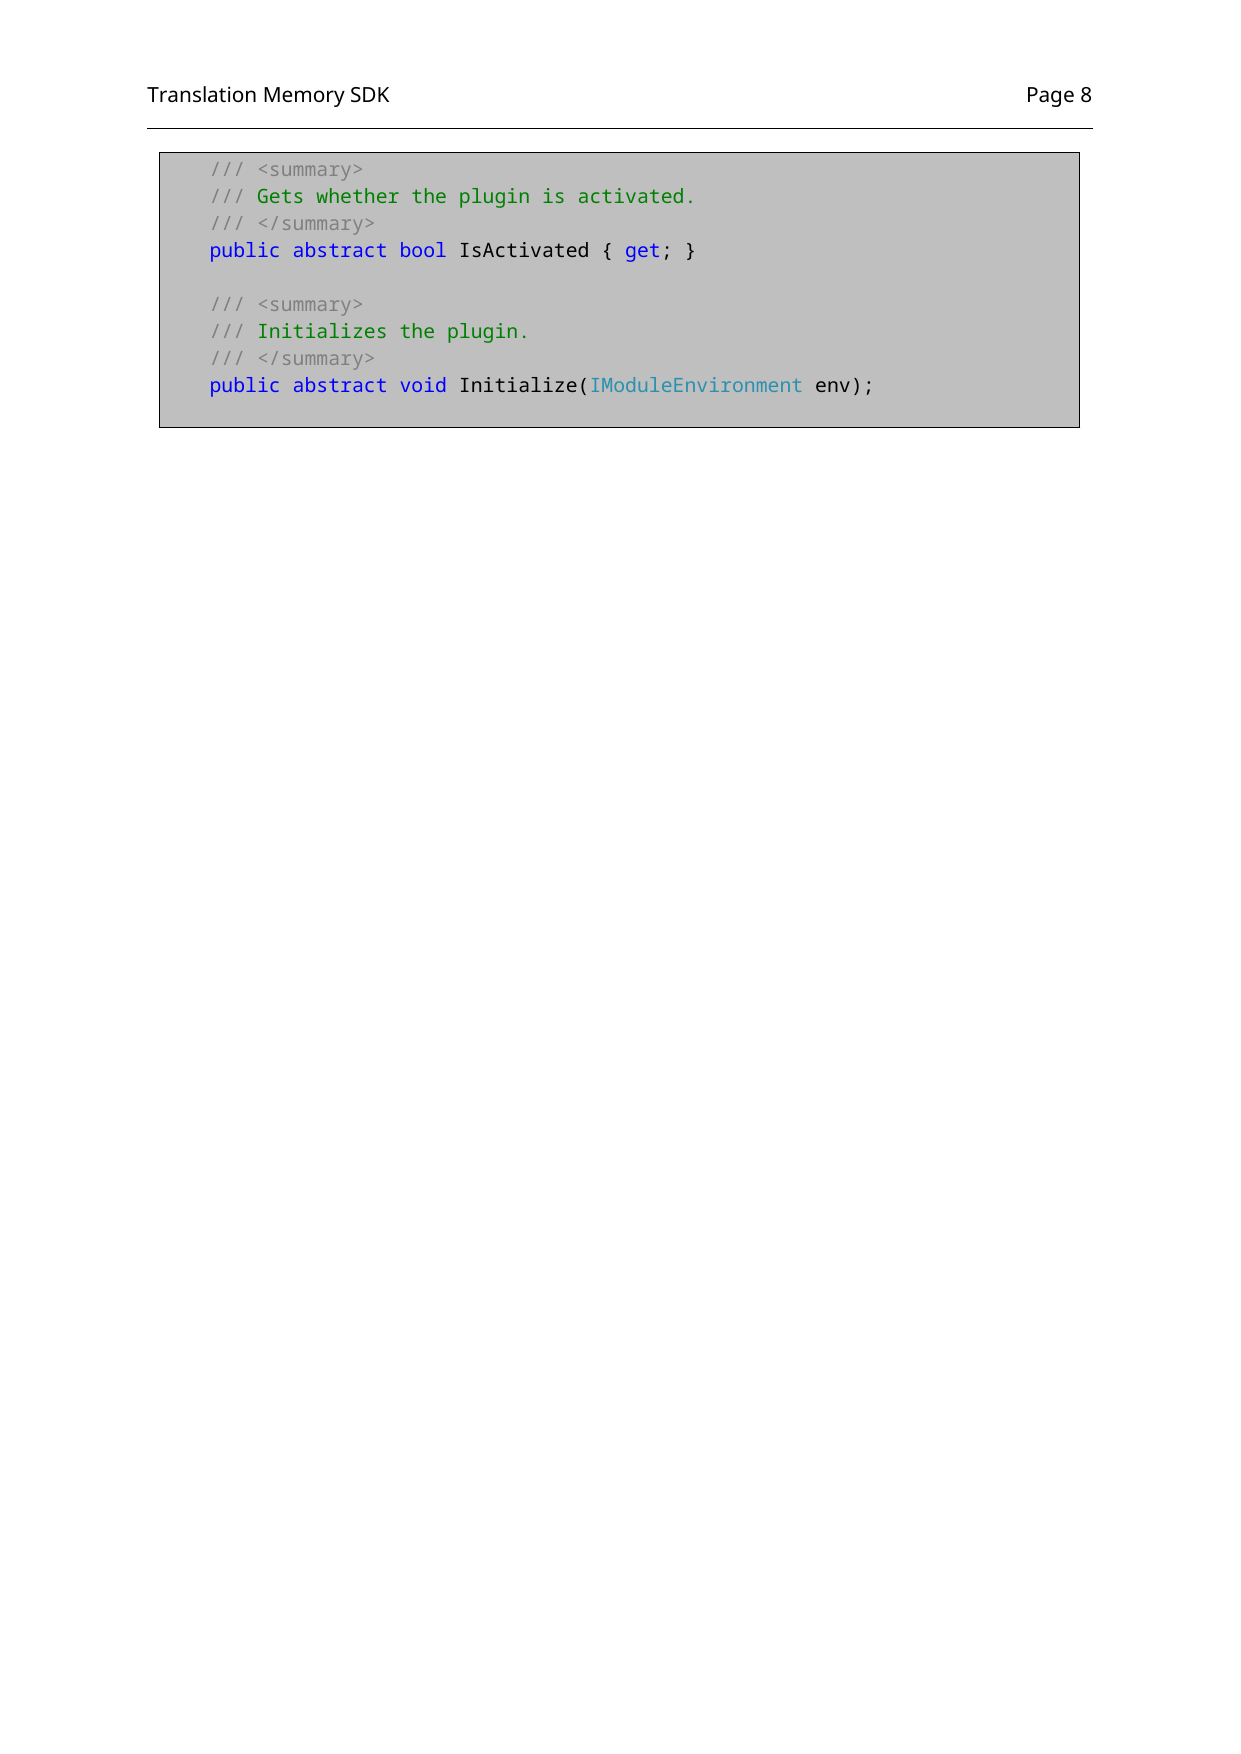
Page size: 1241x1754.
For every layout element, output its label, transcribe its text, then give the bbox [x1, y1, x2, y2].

text /// Gets whether the plugin is activated. [160, 179, 1079, 206]
text /// </summary> [160, 206, 1079, 233]
text /// <summary> [160, 287, 1079, 314]
text /// </summary> [160, 341, 1079, 368]
text /// Initializes the plugin. [160, 314, 1079, 341]
text public abstract void Initialize(IModuleEnvironment env); [160, 368, 1079, 395]
text public abstract bool IsActivated { get; } [160, 233, 1079, 260]
text /// <summary> [160, 153, 1079, 179]
